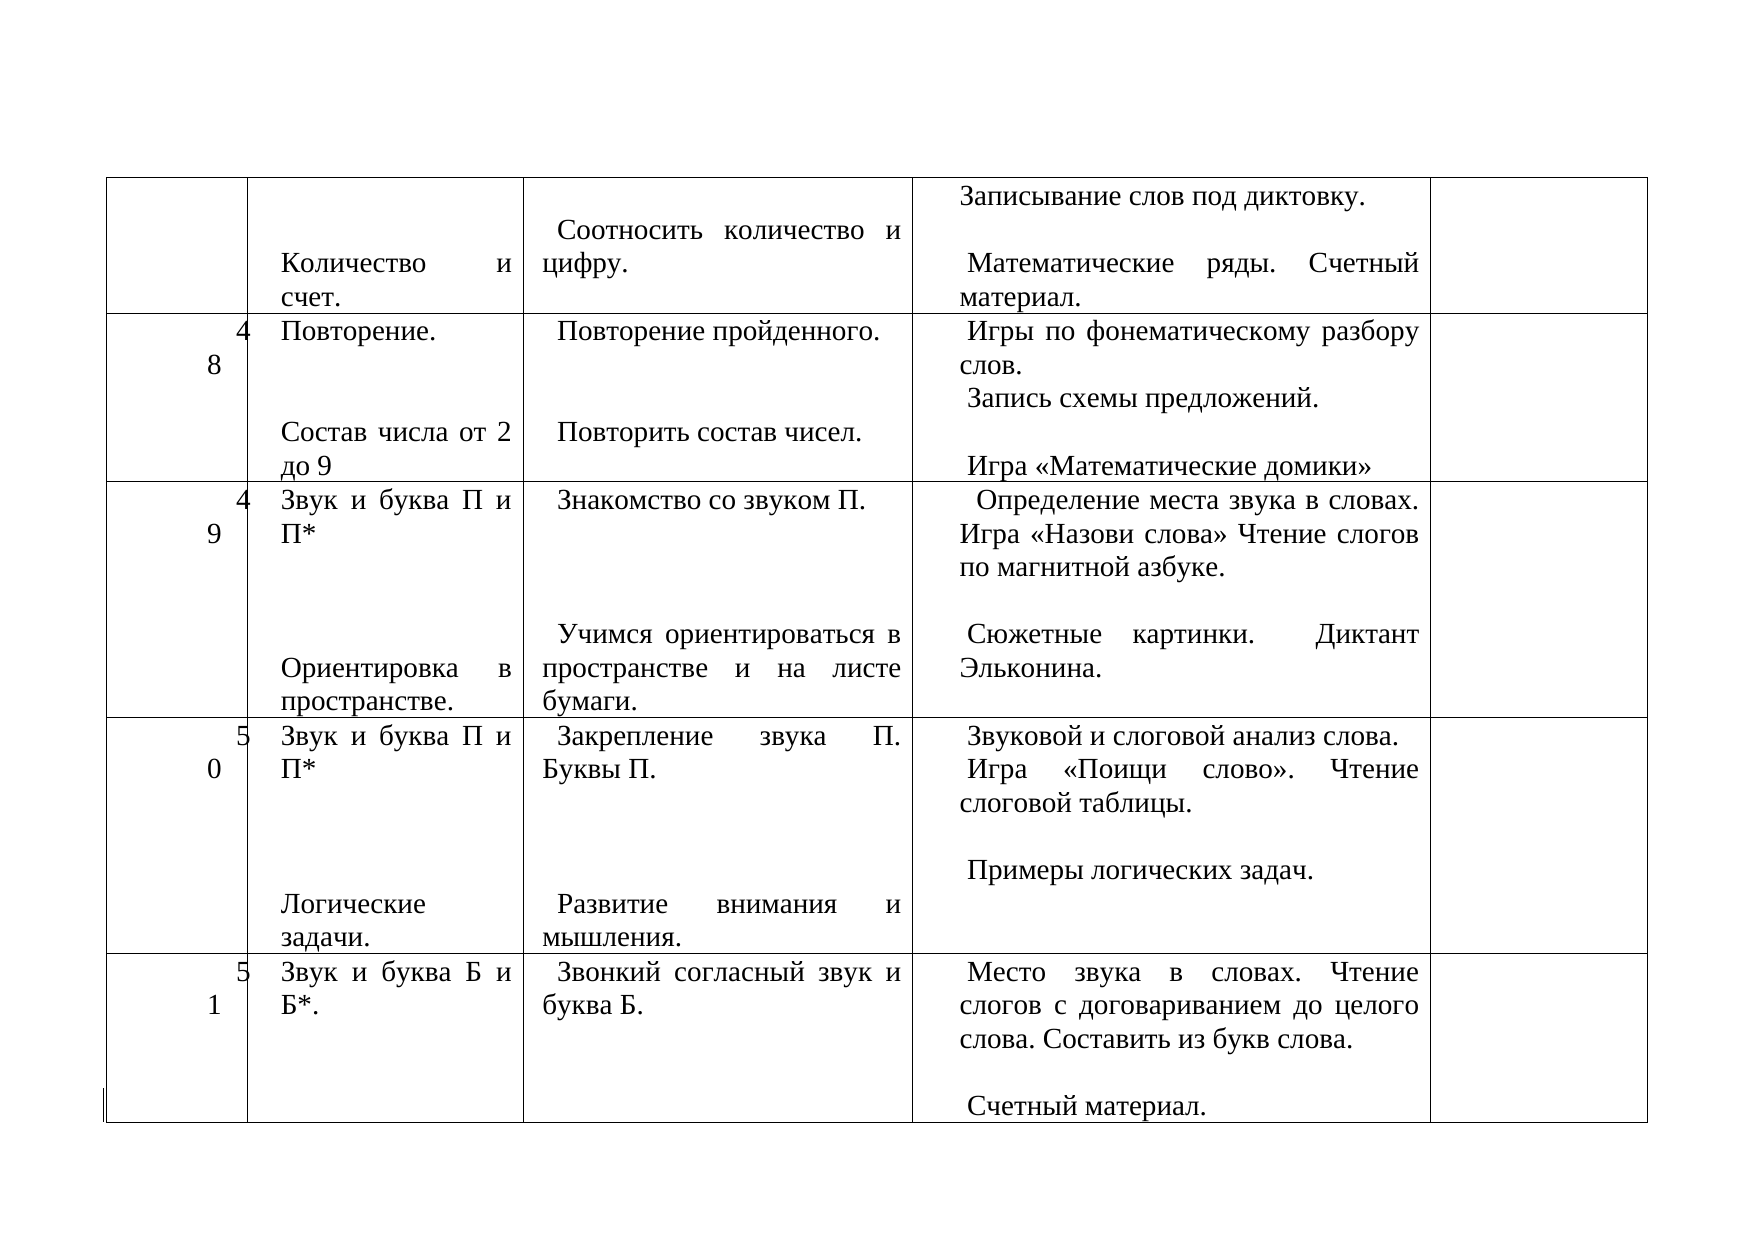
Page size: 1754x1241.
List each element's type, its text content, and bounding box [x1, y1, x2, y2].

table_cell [913, 954, 1430, 1122]
table_cell Звук и буква П и П* Логические задачи. [248, 718, 523, 953]
table_cell Определение места звука в словах. Игра «Назови слова» Чтение слогов по магнитной азбуке. Сюжетные картинки. Диктант Эльконина. [913, 482, 1430, 717]
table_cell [524, 178, 912, 312]
table_cell 51 [107, 954, 247, 1122]
table_cell Игры по фонематическому разбору слов. Запись схемы предложений. Игра «Математические домики» [913, 314, 1430, 481]
table_cell Повторение. Состав числа от 2 до 9 [248, 314, 523, 481]
table_cell [1431, 954, 1647, 1122]
table_cell 48 [107, 314, 247, 481]
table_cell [913, 178, 1430, 312]
table_cell Звук и буква П и П* Ориентировка в пространстве. [248, 482, 523, 717]
table_cell Повторение пройденного. Повторить состав чисел. [524, 314, 912, 481]
table_cell Звуковой и слоговой анализ слова. Игра «Поищи слово». Чтение слоговой таблицы. Примеры логических задач. [913, 718, 1430, 953]
table_cell [1431, 314, 1647, 481]
table_cell 50 [107, 718, 247, 953]
table_cell Закрепление звука П. Буквы П. Развитие внимания и мышления. [524, 718, 912, 953]
table_cell 47 [107, 178, 247, 312]
table_cell [1431, 178, 1647, 312]
table_cell 49 [107, 482, 247, 717]
table_cell Знакомство со звуком П. Учимся ориентироваться в пространстве и на листе бумаги. [524, 482, 912, 717]
table_cell [1431, 718, 1647, 953]
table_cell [248, 178, 523, 312]
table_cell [248, 954, 523, 1122]
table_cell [524, 954, 912, 1122]
table_cell [1431, 482, 1647, 717]
